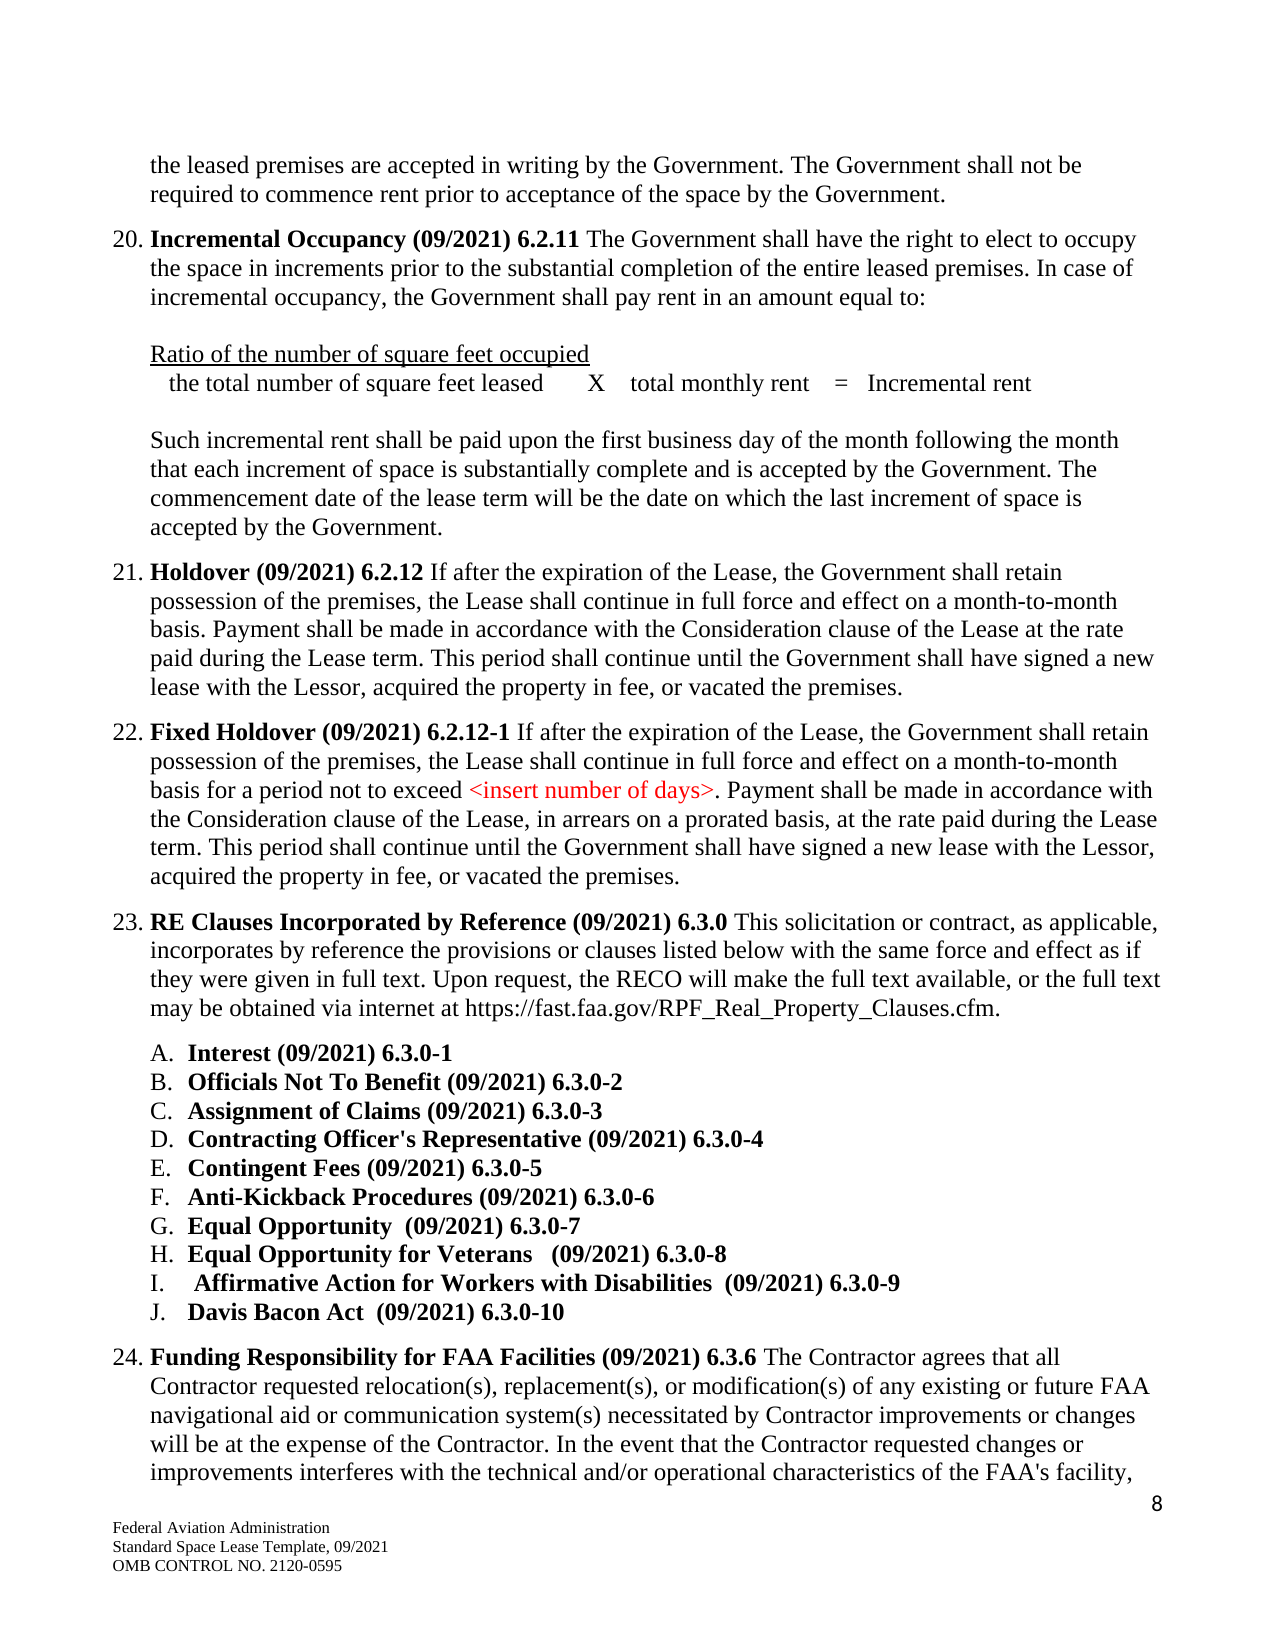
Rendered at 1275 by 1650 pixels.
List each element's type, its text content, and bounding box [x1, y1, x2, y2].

list Contracting Officer's Representative (09/2021) 6.3.0-4 Insert in all real estate contracts. [150, 1124, 1162, 1153]
list Interest (09/2021) 6.3.0-1 Insert in all real estate contracts where the FAA pays rent or one-time costs (excluding purchases and eminent domain) and has agreed to pay interest for late payment. [150, 1038, 1162, 1067]
list Contingent Fees (09/2021) 6.3.0-5 Insert in all real estate contracts. [150, 1153, 1162, 1182]
list Anti-Kickback Procedures (09/2021) 6.3.0-6 Insert in all real estate contracts expected to exceed $150,000. [150, 1182, 1162, 1211]
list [112, 1342, 1162, 1486]
list Affirmative Action for Workers with Disabilities (09/2021) 6.3.0-9 Insert in all standard space leases expected to exceed $15,000. [150, 1268, 1162, 1297]
list RE Clauses Incorporated by Reference (09/2021) 6.3.0 Insert in all real estate contracts when clauses are included by reference. This solicitation or contract, as applicable, incorporates by reference the provisions or clauses listed below with the same force and effect as if they were given in full text. Upon request, the RECO will make the full text available, or the full text may be obtained via internet at https://fast.faa.gov/RPF_Real_Property_Clauses.cfm. [112, 907, 1162, 1022]
list Officials Not To Benefit (09/2021) 6.3.0-2 Insert in all real estate contracts. [150, 1067, 1162, 1096]
list Equal Opportunity (09/2021) 6.3.0-7 Insert in all standard space leases expected to exceed $10,000. [150, 1211, 1162, 1239]
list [112, 150, 1162, 207]
list Fixed Holdover (09/2021) 6.2.12-1 Insert in all standard space leases, or other real estate contracts, where the FAA pays rent and 6.2.14 Holdover is not used. If after the expiration of the Lease, the Government shall retain possession of the premises, the Lease shall continue in full force and effect on a month-to-month basis for a period not to exceed <insert number of days>. Payment shall be made in accordance with the Consideration clause of the Lease, in arrears on a prorated basis, at the rate paid during the Lease term. This period shall continue until the Government shall have signed a new lease with the Lessor, acquired the property in fee, or vacated the premises. [112, 717, 1162, 890]
list Equal Opportunity for Veterans (09/2021) 6.3.0-8 Insert in all standard space leases expected to exceed $100,000. [150, 1239, 1162, 1268]
list Assignment of Claims (09/2021) 6.3.0-3 Insert in all real estate contracts except for outgrants, MOAs, and perpetual easements. [150, 1096, 1162, 1124]
list Incremental Occupancy (09/2021) 6.2.11 Insert in all standard space and antenna and rack space leases. The Government shall have the right to elect to occupy the space in increments prior to the substantial completion of the entire leased premises. In case of incremental occupancy, the Government shall pay rent in an amount equal to: Ratio of the number of square feet occupied the total number of square feet leased X total monthly rent = Incremental rent Such incremental rent shall be paid upon the first business day of the month following the month that each increment of space is substantially complete and is accepted by the Government. The commencement date of the lease term will be the date on which the last increment of space is accepted by the Government. [112, 224, 1162, 540]
list Davis Bacon Act (09/2021) 6.3.0-10 Insert in all standard space leases that include build-out over $10,000. [150, 1297, 1162, 1326]
list Holdover (09/2021) 6.2.12 Insert in all easements and land lease contracts. May be included in all other real estate contracts in accordance with AMS. REMOVE this clause if 6.2.14-1 Fixed Holdover is used. If after the expiration of the Lease, the Government shall retain possession of the premises, the Lease shall continue in full force and effect on a month-to-month basis. Payment shall be made in accordance with the Consideration clause of the Lease at the rate paid during the Lease term. This period shall continue until the Government shall have signed a new lease with the Lessor, acquired the property in fee, or vacated the premises. [112, 557, 1162, 701]
